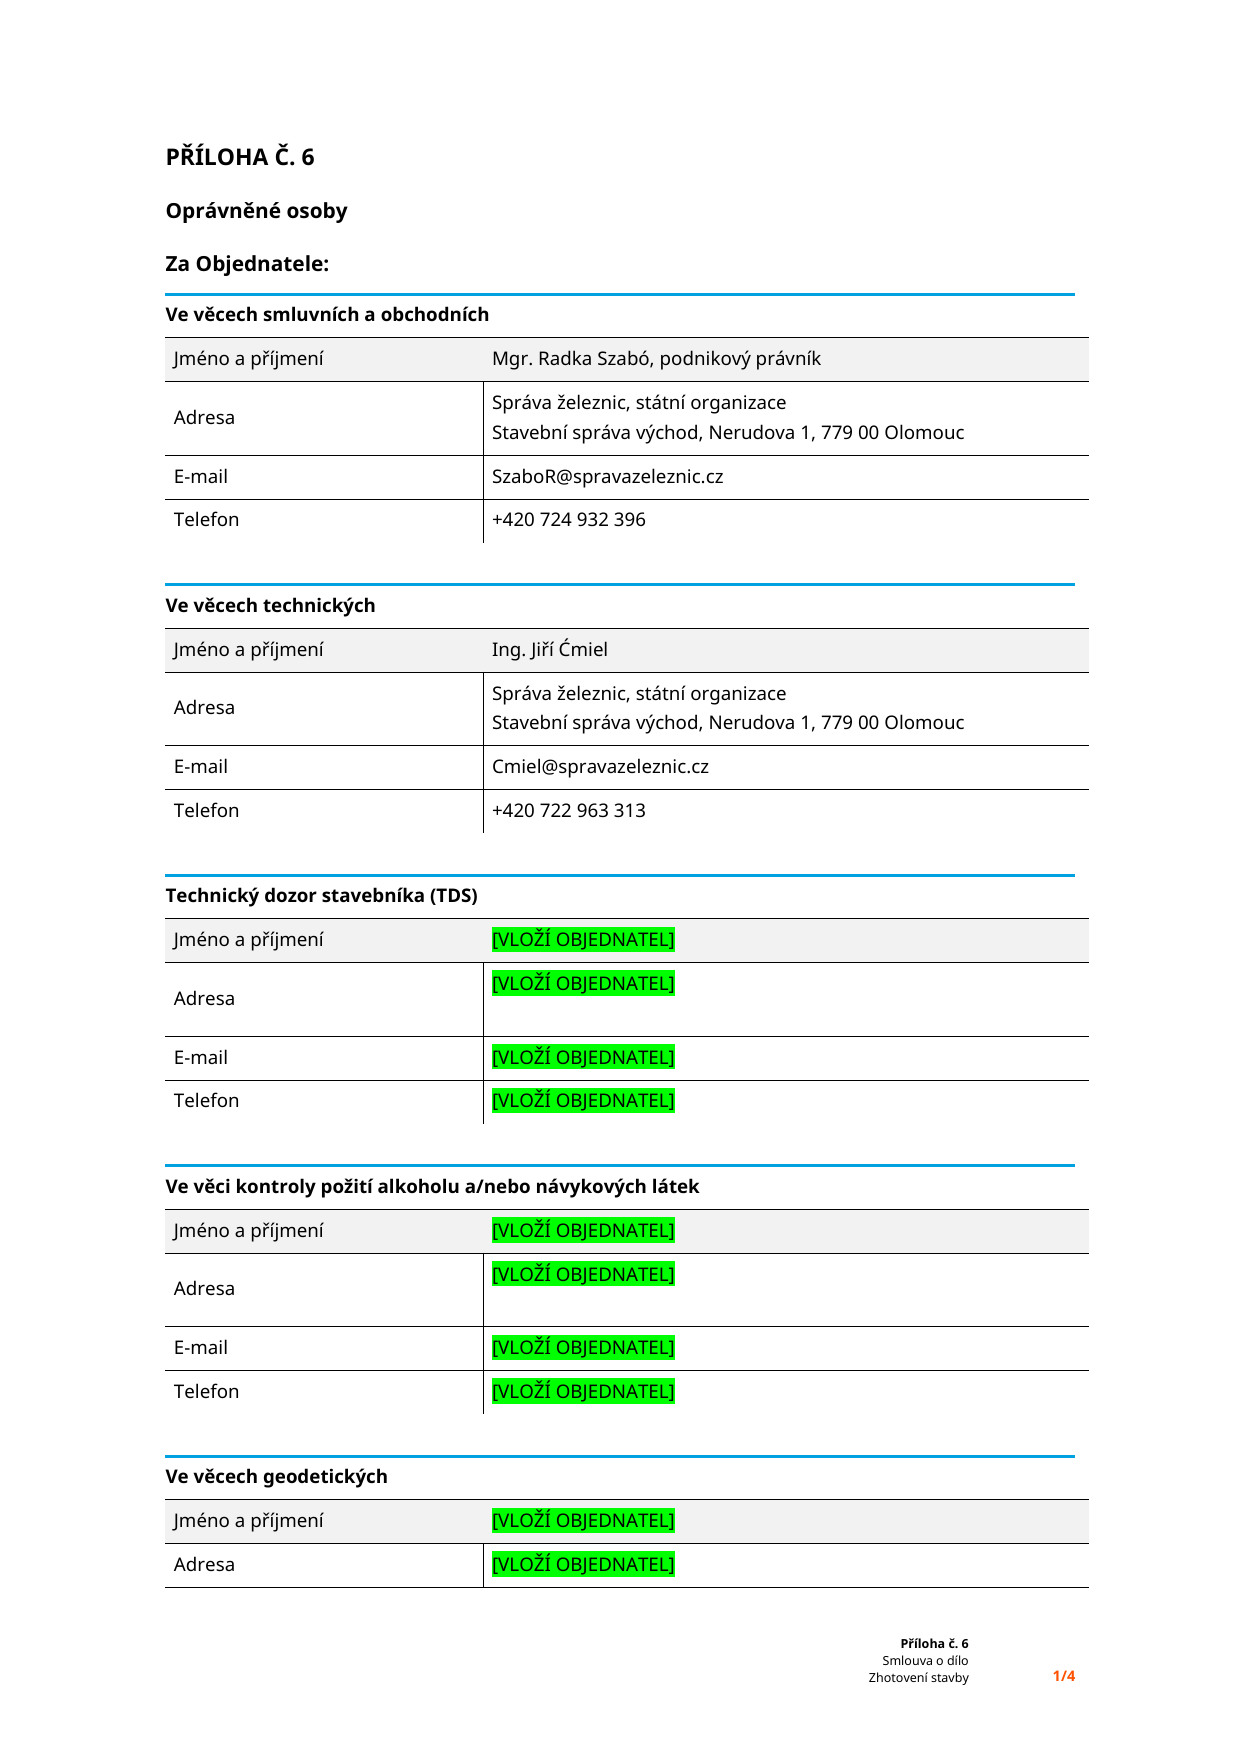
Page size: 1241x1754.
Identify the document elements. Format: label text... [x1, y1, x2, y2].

table_cell [VLOŽÍ OBJEDNATEL] [484, 1371, 1089, 1414]
table_header Ing. Jiří Ćmiel [484, 629, 1089, 672]
table_cell Telefon [165, 500, 483, 542]
text Příloha č. 6 [165, 141, 1075, 173]
table_cell Adresa [165, 963, 483, 1036]
table_cell [VLOŽÍ OBJEDNATEL] [484, 1081, 1089, 1123]
table_header [VLOŽÍ OBJEDNATEL] [484, 1500, 1089, 1543]
text Oprávněné osoby [165, 197, 1075, 225]
table_cell E-mail [165, 1037, 483, 1079]
table_cell E-mail [165, 746, 483, 789]
text Ve věci kontroly požití alkoholu a/nebo návykových látek [165, 1167, 1075, 1199]
text Technický dozor stavebníka (TDS) [165, 877, 1075, 908]
table_cell [VLOŽÍ OBJEDNATEL] [484, 1327, 1089, 1370]
table_header Jméno a příjmení [165, 338, 484, 381]
table_header Jméno a příjmení [165, 919, 484, 962]
table_cell Adresa [165, 1544, 483, 1587]
text Ve věcech geodetických [165, 1458, 1075, 1489]
text Za Objednatele: [165, 249, 1075, 277]
table_cell +420 722 963 313 [484, 790, 1089, 833]
table_cell Adresa [165, 673, 483, 745]
table_cell Adresa [165, 382, 483, 455]
table_cell SzaboR@spravazeleznic.cz [484, 456, 1089, 498]
table_cell E-mail [165, 456, 483, 498]
table_cell Adresa [165, 1254, 483, 1326]
text Ve věcech technických [165, 586, 1075, 618]
table_cell Telefon [165, 1371, 483, 1414]
table_cell [VLOŽÍ OBJEDNATEL] [484, 1544, 1089, 1587]
table_cell [VLOŽÍ OBJEDNATEL] [484, 1037, 1089, 1079]
table_header Jméno a příjmení [165, 1210, 484, 1253]
table_header [VLOŽÍ OBJEDNATEL] [484, 919, 1089, 962]
table_header Jméno a příjmení [165, 629, 484, 672]
table_header Jméno a příjmení [165, 1500, 484, 1543]
table_cell Cmiel@spravazeleznic.cz [484, 746, 1089, 789]
table_cell Správa železnic, státní organizace Stavební správa východ, Nerudova 1, 779 00 Olomouc [484, 382, 1089, 455]
table_cell +420 724 932 396 [484, 500, 1089, 542]
table_cell [VLOŽÍ OBJEDNATEL] [484, 963, 1089, 1036]
table_header Mgr. Radka Szabó, podnikový právník [484, 338, 1089, 381]
table_cell Správa železnic, státní organizace Stavební správa východ, Nerudova 1, 779 00 Olomouc [484, 673, 1089, 745]
table_cell Telefon [165, 1081, 483, 1123]
table_header [VLOŽÍ OBJEDNATEL] [484, 1210, 1089, 1253]
table_cell E-mail [165, 1327, 483, 1370]
table_cell Telefon [165, 790, 483, 833]
text Ve věcech smluvních a obchodních [165, 296, 1075, 327]
table_cell [VLOŽÍ OBJEDNATEL] [484, 1254, 1089, 1326]
